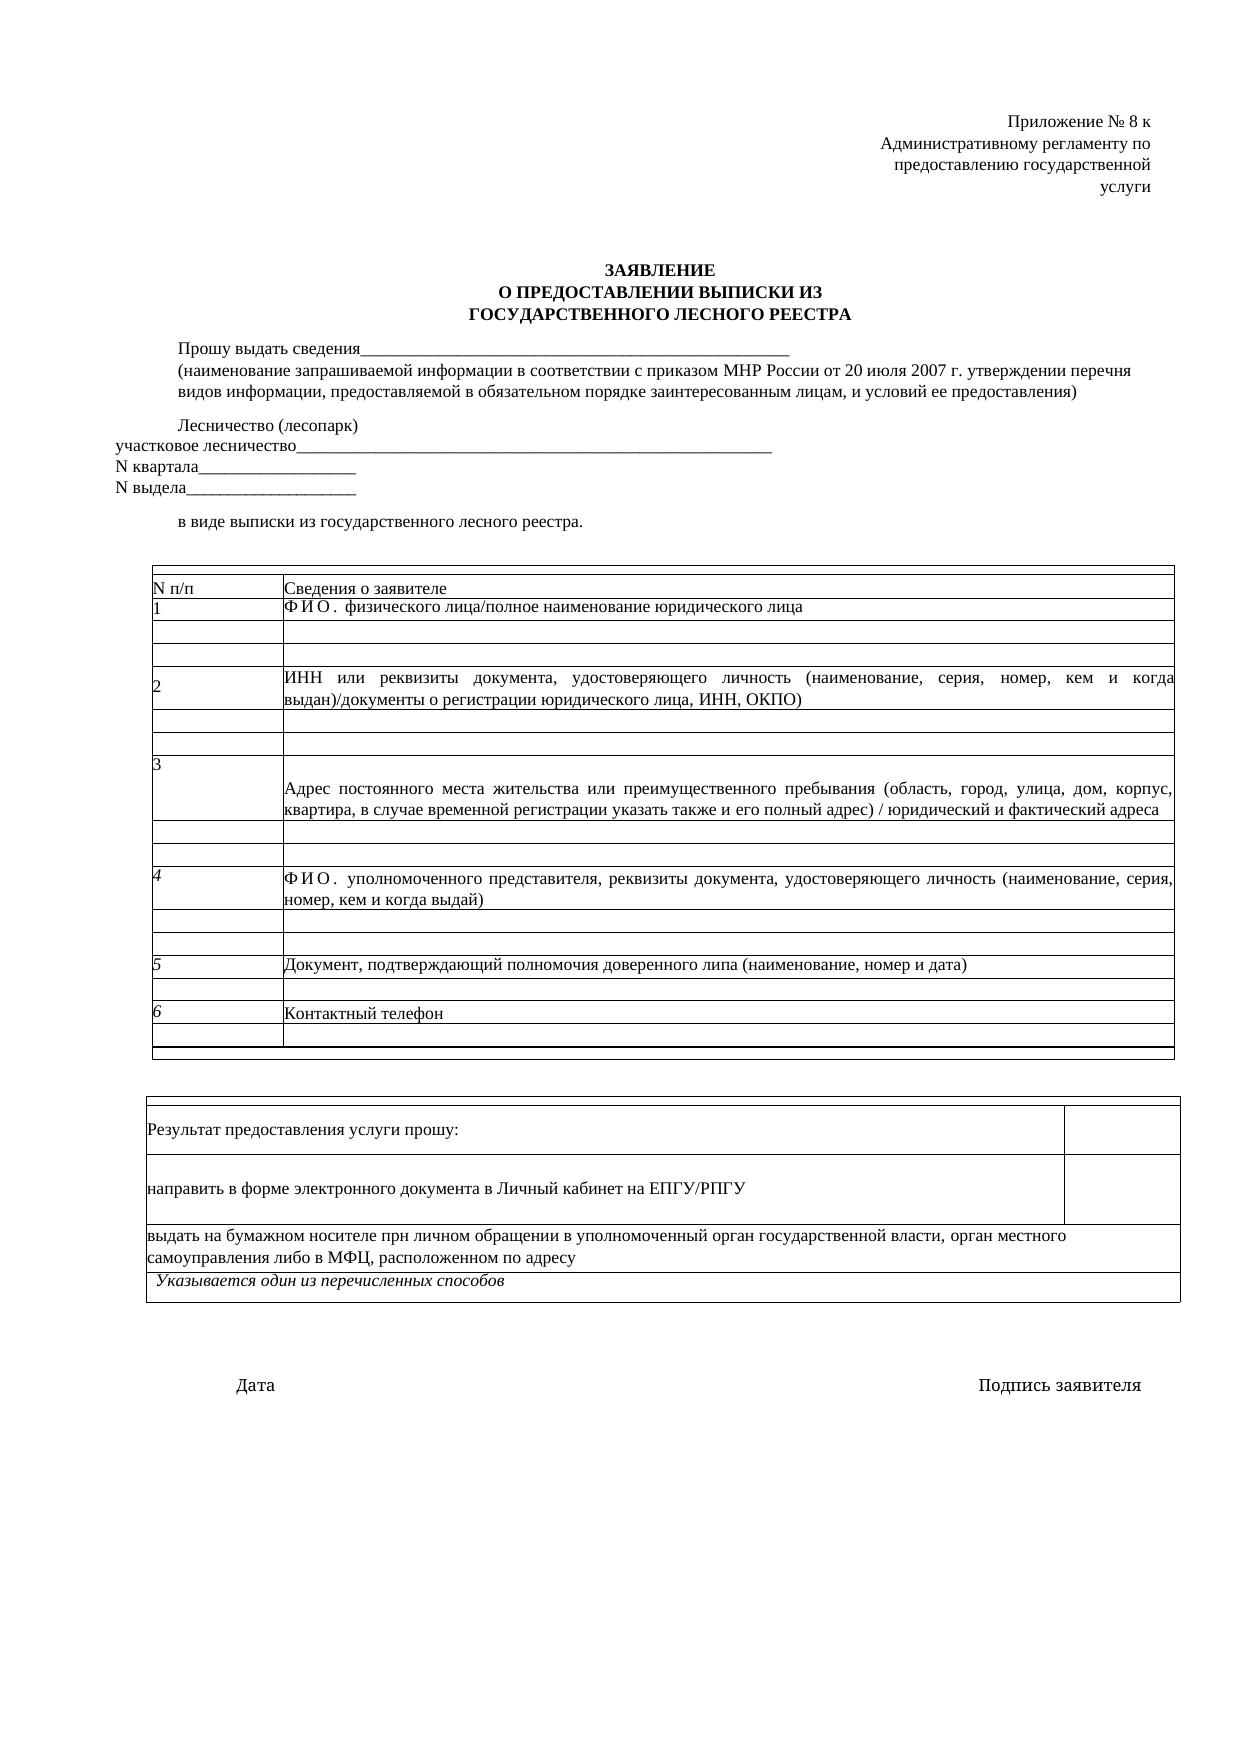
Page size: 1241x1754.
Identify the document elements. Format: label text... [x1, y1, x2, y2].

table_cell 2 [153, 667, 283, 709]
text N выдела [115, 477, 1211, 498]
table_cell [153, 1024, 283, 1046]
table_cell [284, 933, 1174, 955]
table_header Результат предоставления услуги прошу: [147, 1106, 1064, 1153]
table_header [1065, 1106, 1180, 1153]
table_header N п/п [153, 575, 283, 598]
text Приложение № 8 к Административному регламенту по предоставлению государственной [857, 111, 1151, 175]
table_cell [284, 844, 1174, 866]
table_cell Контактный телефон [284, 1001, 1174, 1023]
table_cell [153, 933, 283, 955]
table_cell 5 [153, 956, 283, 978]
table_cell [153, 644, 283, 666]
table_cell выдать на бумажном носителе прн личном обращении в уполномоченный орган государственной власти, орган местного самоуправления либо в МФЦ, расположенном по адресу [147, 1225, 1180, 1272]
table_cell [284, 910, 1174, 932]
table_cell [284, 1024, 1174, 1046]
table_cell [284, 979, 1174, 1000]
text Лесничество (лесопарк) [178, 417, 1211, 435]
table_cell [284, 821, 1174, 843]
text (наименование запрашиваемой информации в соответствии с приказом МНР России от 20 июля 2007 г. утверждении перечня видов информации, предоставляемой в обязательном порядке заинтересованным лицам, и условий ее предоставления) [178, 359, 1151, 402]
table_cell Адрес постоянного места жительства или преимущественного пребывания (область, город, улица, дом, корпус, квартира, в случае временной регистрации указать также и его полный адрес) / юридический и фактический адреса [284, 756, 1174, 820]
text N квартала [115, 456, 1211, 477]
table_cell направить в форме электронного документа в Личный кабинет на ЕПГУ/РПГУ [147, 1155, 1064, 1223]
text услуги [115, 175, 1151, 197]
table_cell Документ, подтверждающий полномочия доверенного липа (наименование, номер и дата) [284, 956, 1174, 978]
table_cell 3 [153, 756, 283, 820]
table_cell [284, 621, 1174, 643]
table_cell [153, 733, 283, 755]
text ЗАЯВЛЕНИЕ [115, 259, 1205, 281]
table_cell [284, 733, 1174, 755]
table_cell [153, 910, 283, 932]
table_cell ФИО. уполномоченного представителя, реквизиты документа, удостоверяющего личность (наименование, серия, номер, кем и когда выдай) [284, 867, 1174, 909]
text участковое лесничество [115, 435, 1211, 456]
text О ПРЕДОСТАВЛЕНИИ ВЫПИСКИ ИЗ ГОСУДАРСТВЕННОГО ЛЕСНОГО РЕЕСТРА [115, 281, 1205, 324]
text Указывается один из перечисленных способов [155, 1273, 1171, 1290]
text в виде выписки из государственного лесного реестра. [178, 513, 1211, 531]
table_header Сведения о заявителе [284, 575, 1174, 598]
table_cell [284, 644, 1174, 666]
table_cell [284, 710, 1174, 732]
table_cell [153, 621, 283, 643]
table_cell [153, 821, 283, 843]
table_cell 1 [153, 599, 283, 620]
text Прошу выдать сведения [178, 337, 1211, 359]
table_cell [153, 844, 283, 866]
table_cell 4 [153, 867, 283, 909]
table_cell [153, 979, 283, 1000]
table_cell 6 [153, 1001, 283, 1023]
table_cell [1065, 1155, 1180, 1223]
table_cell ИНН или реквизиты документа, удостоверяющего личность (наименование, серия, номер, кем и когда выдан)/документы о регистрации юридического лица, ИНН, ОКПО) [284, 667, 1174, 709]
table_cell ФИО. физического лица/полное наименование юридического лица [284, 599, 1174, 620]
table_cell [153, 710, 283, 732]
